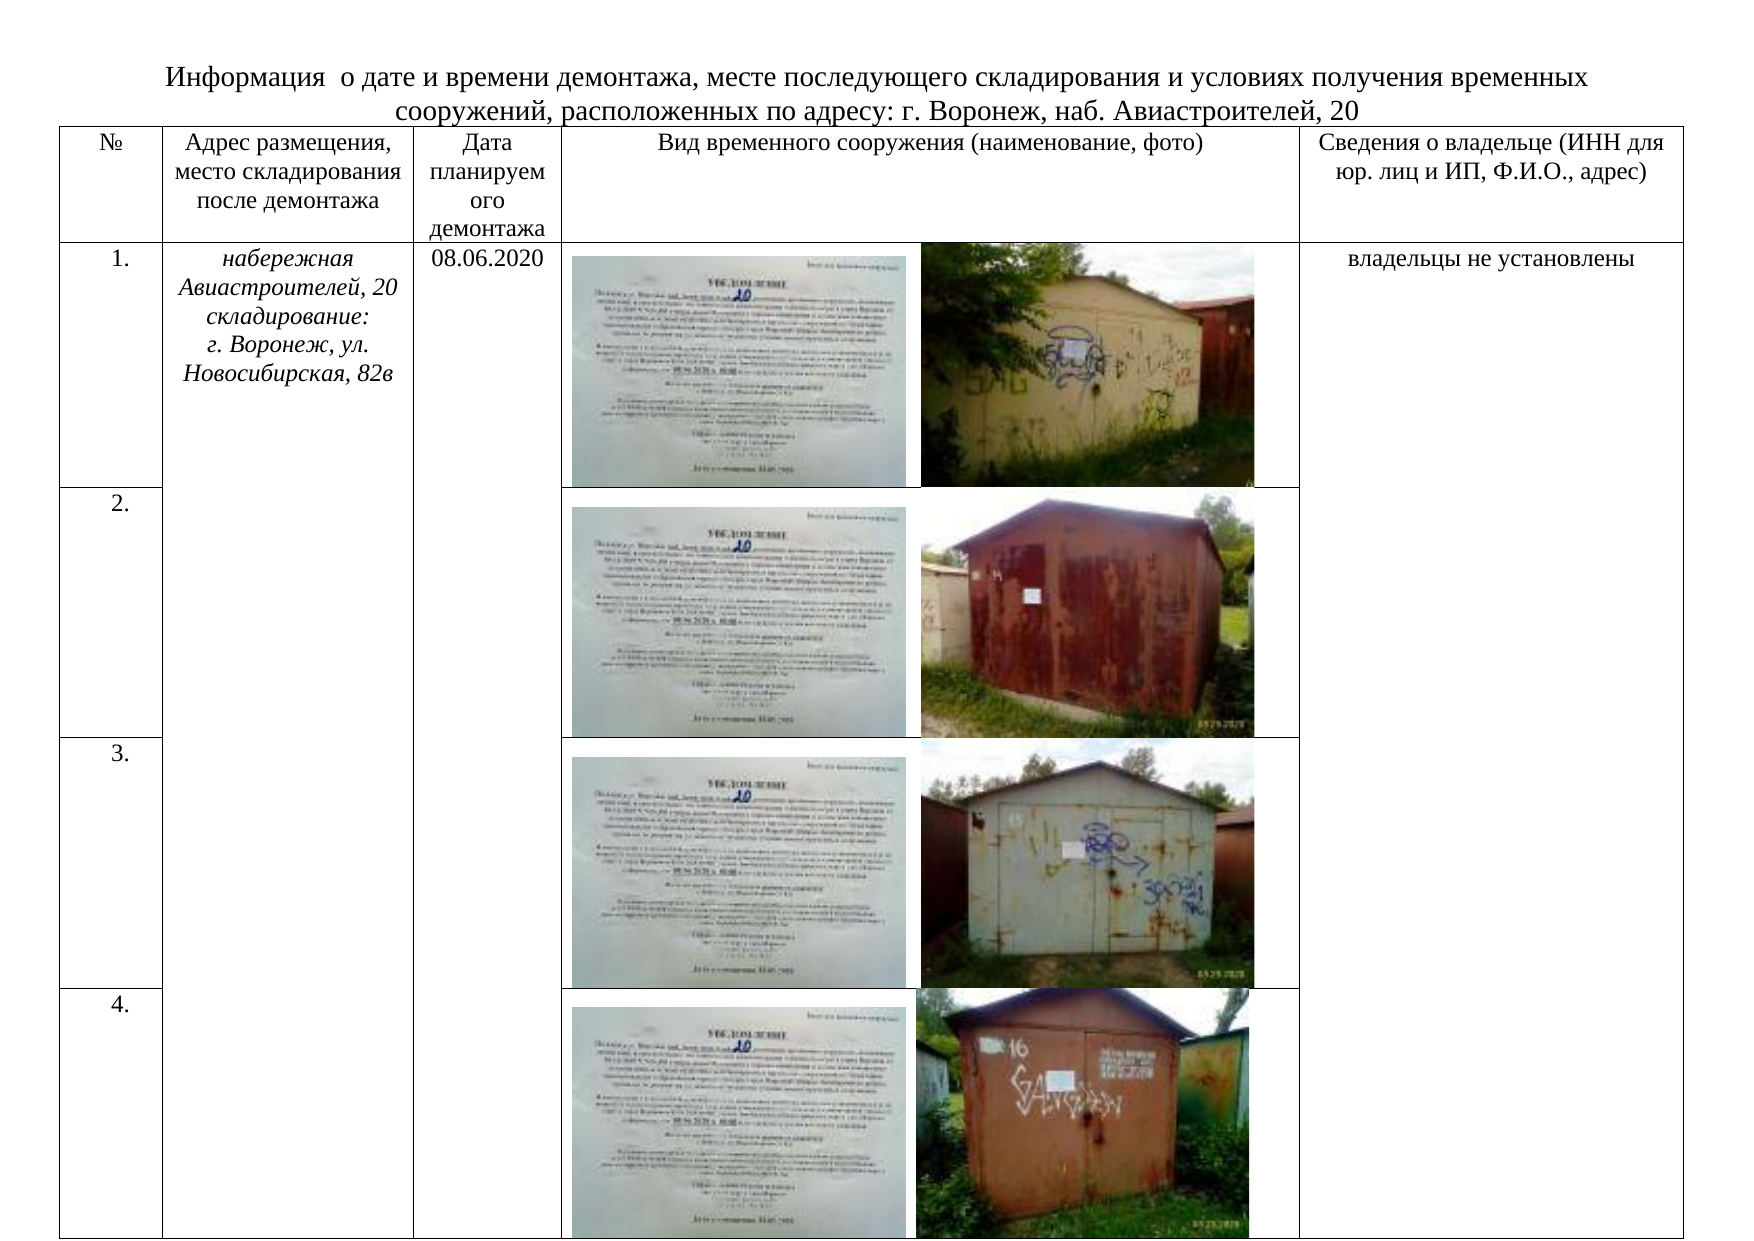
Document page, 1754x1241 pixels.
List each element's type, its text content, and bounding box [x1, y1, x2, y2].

table_cell [562, 989, 916, 1238]
table_cell [1250, 989, 1299, 1238]
picture [572, 1007, 906, 1238]
table_cell [60, 243, 162, 487]
text Информация о дате и времени демонтажа, месте последующего складирования и условиях получения временных сооружений, расположенных по адресу: г. Воронеж, наб. Авиастроителей, 20 [118, 59, 1636, 126]
table_cell [60, 989, 162, 1238]
table_cell владельцы не установлены [1300, 243, 1683, 1238]
table_cell 08.06.2020 [414, 243, 561, 1238]
table_cell [1255, 243, 1299, 487]
picture [916, 243, 1255, 1238]
table_header Адрес размещения, место складирования после демонтажа [163, 127, 413, 242]
table_header Дата планируемого демонтажа [414, 127, 561, 242]
table_header Вид временного сооружения (наименование, фото) [562, 127, 1299, 242]
table_cell [1255, 488, 1299, 737]
table_cell [562, 243, 921, 487]
picture [572, 256, 906, 487]
table_cell [60, 488, 162, 737]
table_cell [1255, 738, 1299, 988]
table_cell [562, 488, 921, 737]
table_cell [60, 738, 162, 988]
table_cell набережная Авиастроителей, 20 складирование: г. Воронеж, ул. Новосибирская, 82в [163, 243, 413, 1238]
table_header Сведения о владельце (ИНН для юр. лиц и ИП, Ф.И.О., адрес) [1300, 127, 1683, 242]
picture [572, 757, 906, 988]
table_cell [562, 738, 921, 988]
table_header № [60, 127, 162, 242]
picture [572, 507, 906, 737]
